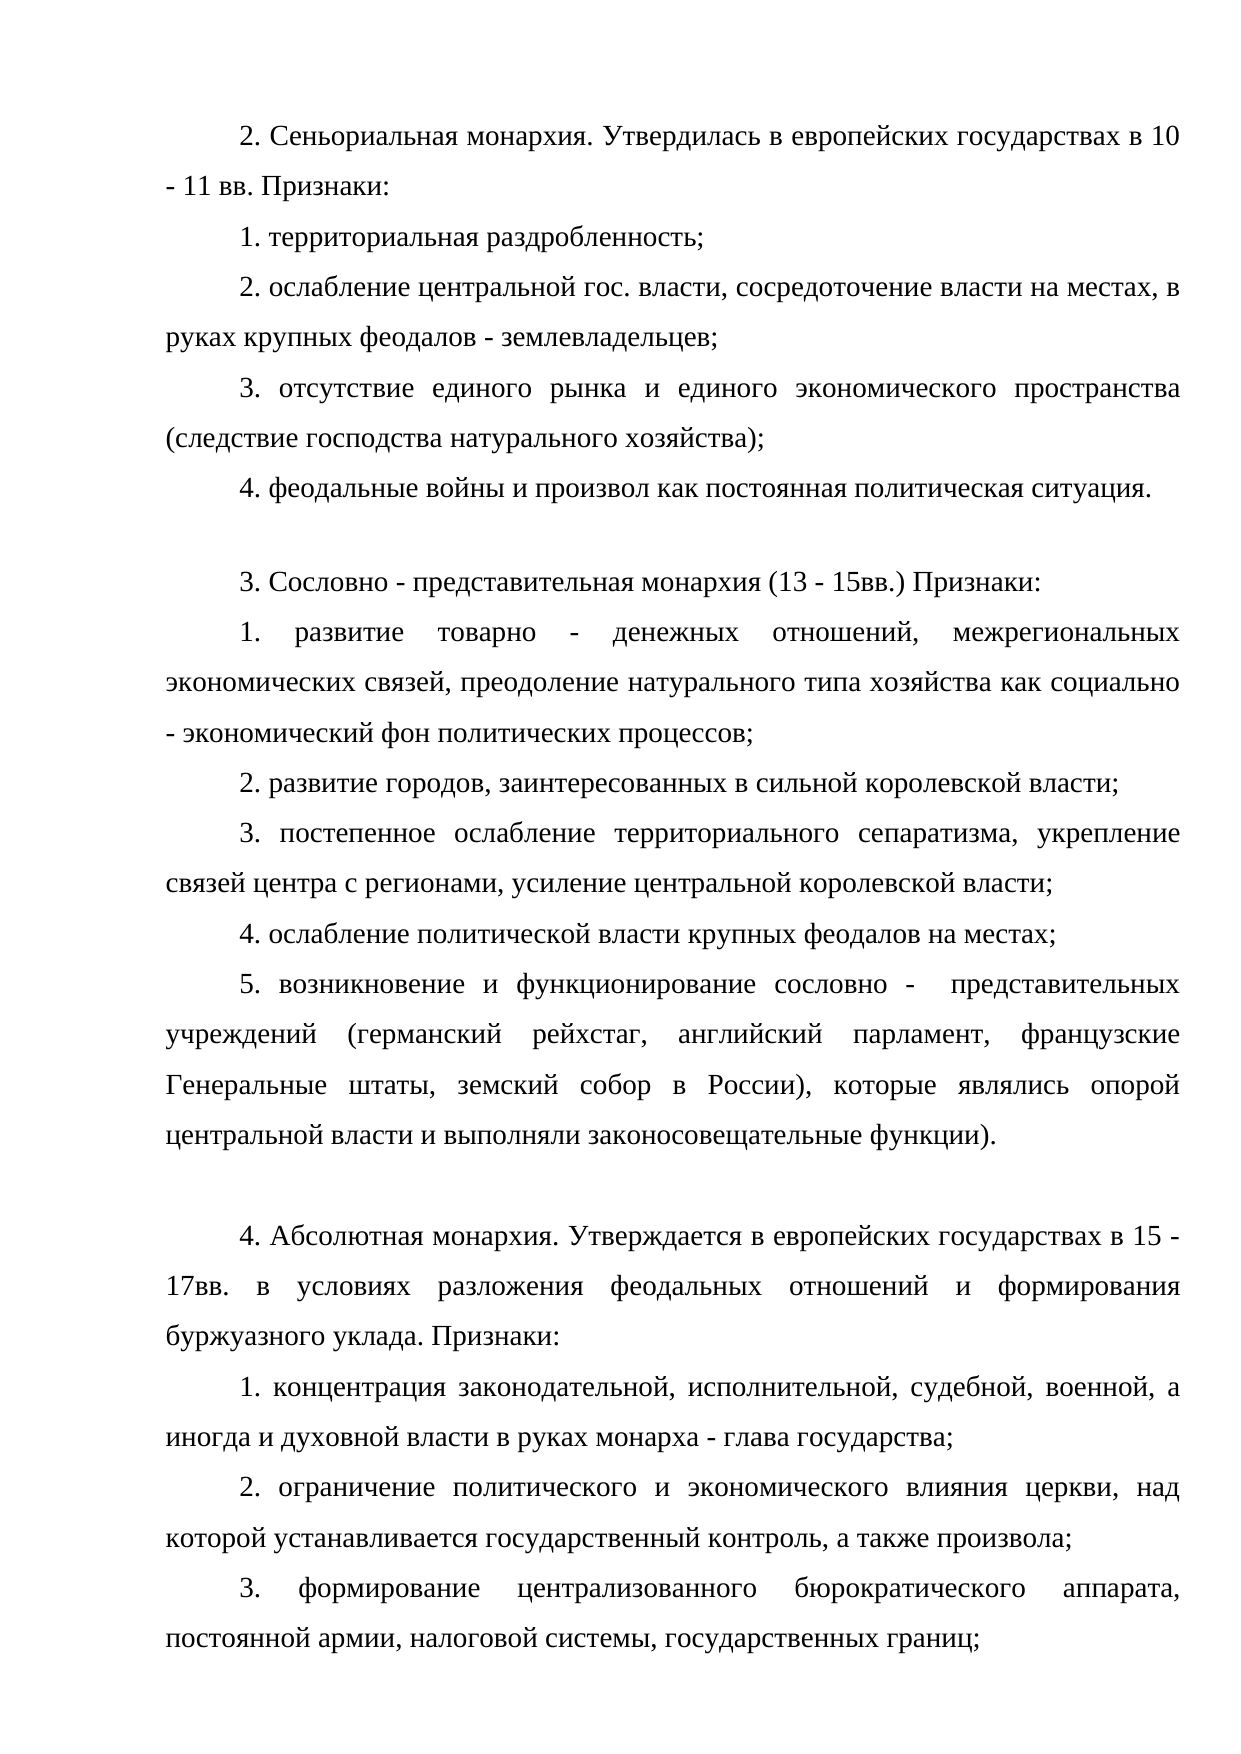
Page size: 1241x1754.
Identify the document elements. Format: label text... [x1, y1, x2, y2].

text 2. ограничение политического и экономического влияния церкви, над которой устанавливается государственный контроль, а также произвола; [165, 1469, 1181, 1553]
text 4. ослабление политической власти крупных феодалов на местах; [165, 916, 1181, 949]
text 2. развитие городов, заинтересованных в сильной королевской власти; [165, 765, 1181, 798]
text 2. Сеньориальная монархия. Утвердилась в европейских государствах в 10 - 11 вв. Признаки: [165, 118, 1181, 202]
text 3. формирование централизованного бюрократического аппарата, постоянной армии, налоговой системы, государственных границ; [165, 1570, 1181, 1654]
text 3. Сословно - представительная монархия (13 - 15вв.) Признаки: [165, 564, 1181, 597]
text 4. феодальные войны и произвол как постоянная политическая ситуация. [165, 470, 1181, 504]
text 5. возникновение и функционирование сословно - представительных учреждений (германский рейхстаг, английский парламент, французские Генеральные штаты, земский собор в России), которые являлись опорой центральной власти и выполняли законосовещательные функции). [165, 966, 1181, 1151]
text 1. концентрация законодательной, исполнительной, судебной, военной, а иногда и духовной власти в руках монарха - глава государства; [165, 1369, 1181, 1453]
text 3. постепенное ослабление территориального сепаратизма, укрепление связей центра с регионами, усиление центральной королевской власти; [165, 815, 1181, 899]
text 4. Абсолютная монархия. Утверждается в европейских государствах в 15 - 17вв. в условиях разложения феодальных отношений и формирования буржуазного уклада. Признаки: [165, 1218, 1181, 1352]
text 3. отсутствие единого рынка и единого экономического пространства (следствие господства натурального хозяйства); [165, 370, 1181, 453]
text 1. развитие товарно - денежных отношений, межрегиональных экономических связей, преодоление натурального типа хозяйства как социально - экономический фон политических процессов; [165, 614, 1181, 748]
text 2. ослабление центральной гос. власти, сосредоточение власти на местах, в руках крупных феодалов - землевладельцев; [165, 269, 1181, 353]
text 1. территориальная раздробленность; [165, 219, 1181, 252]
